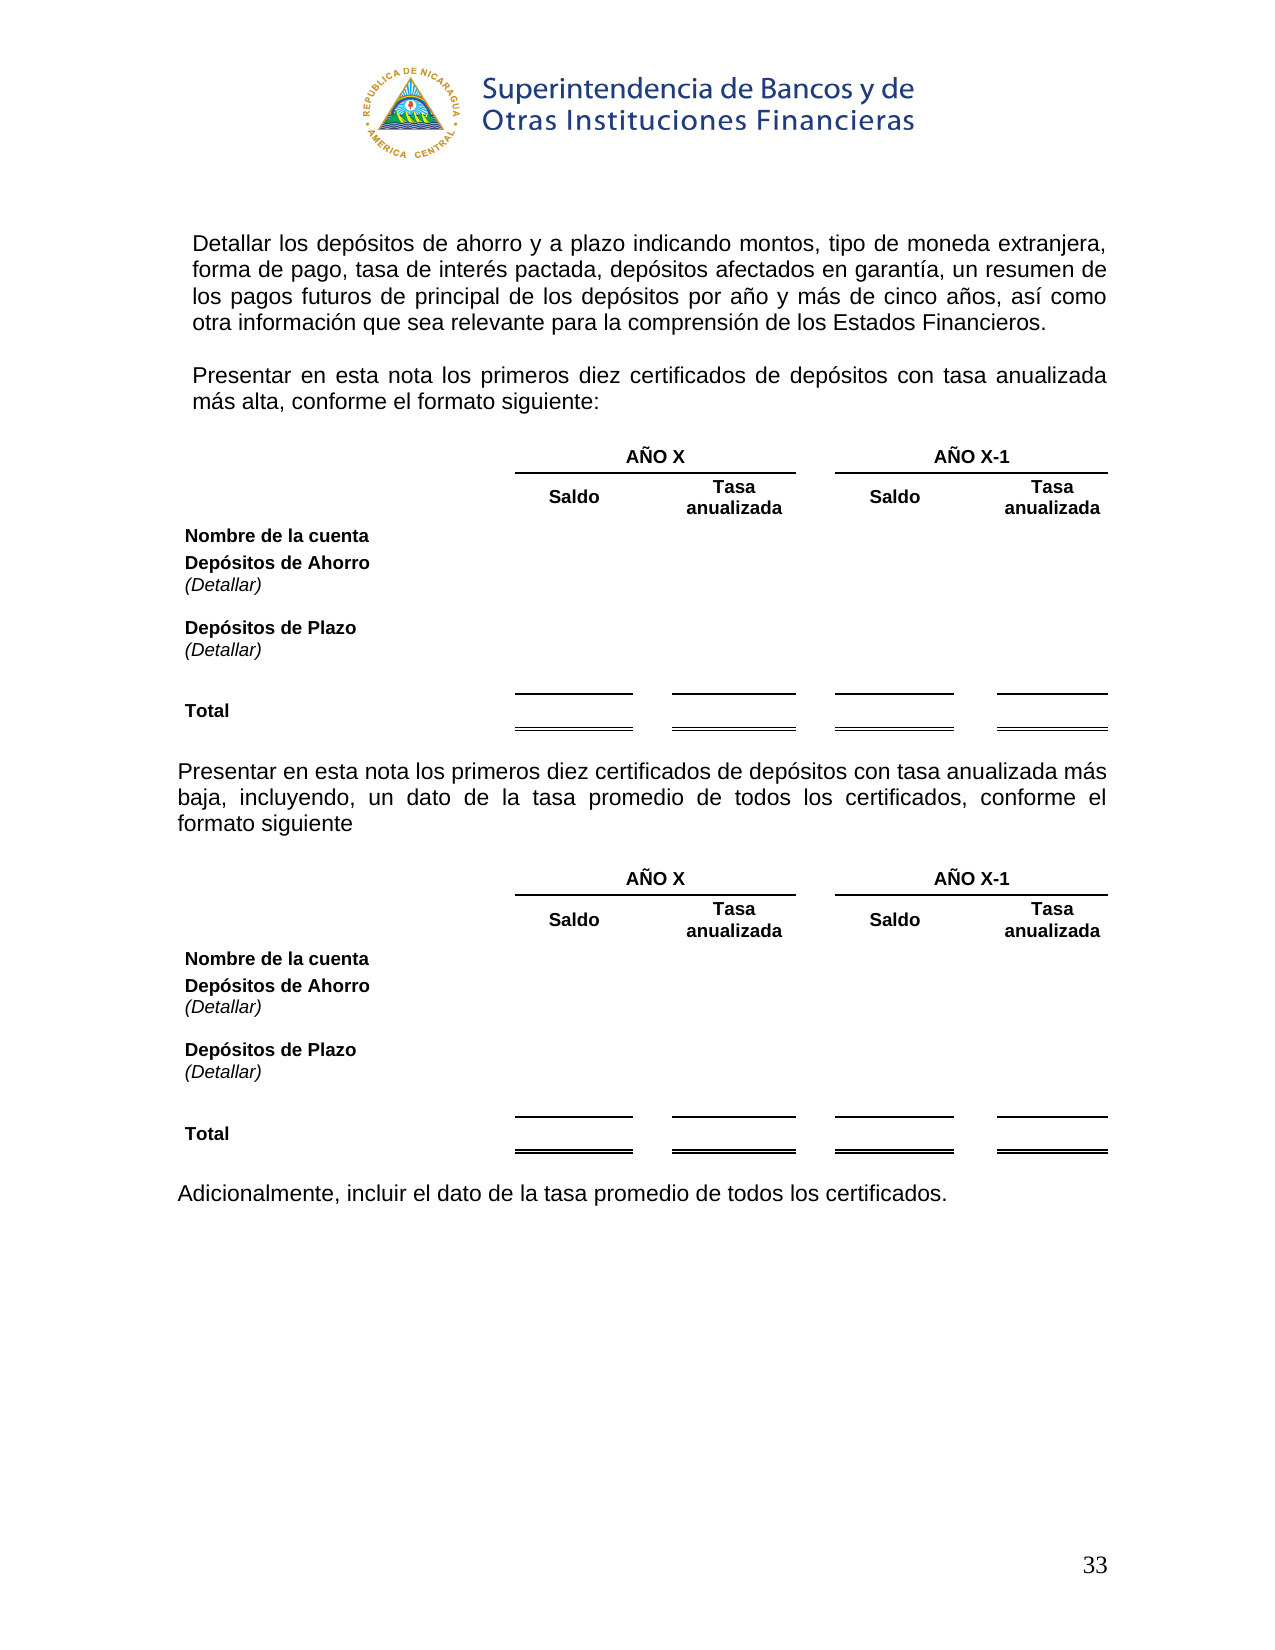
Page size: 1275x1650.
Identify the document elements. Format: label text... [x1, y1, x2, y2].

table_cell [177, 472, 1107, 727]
text Detallar los depósitos de ahorro y a plazo indicando montos, tipo de moneda extranjera, forma de pago, tasa de interés pactada, depósitos afectados en garantía, un resumen de los pagos futuros de principal de los depósitos por año y más de cinco años, así como otra información que sea relevante para la comprensión de los Estados Financieros. [192, 230, 1107, 335]
text Presentar en esta nota los primeros diez certificados de depósitos con tasa anualizada más baja, incluyendo, un dato de la tasa promedio de todos los certificados, conforme el formato siguiente [177, 758, 1107, 837]
text Presentar en esta nota los primeros diez certificados de depósitos con tasa anualizada más alta, conforme el formato siguiente: [192, 362, 1107, 414]
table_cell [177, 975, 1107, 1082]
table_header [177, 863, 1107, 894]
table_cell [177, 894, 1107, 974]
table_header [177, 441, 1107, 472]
text Adicionalmente, incluir el dato de la tasa promedio de todos los certificados. [177, 1180, 1107, 1206]
picture [350, 56, 935, 169]
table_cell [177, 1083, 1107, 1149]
